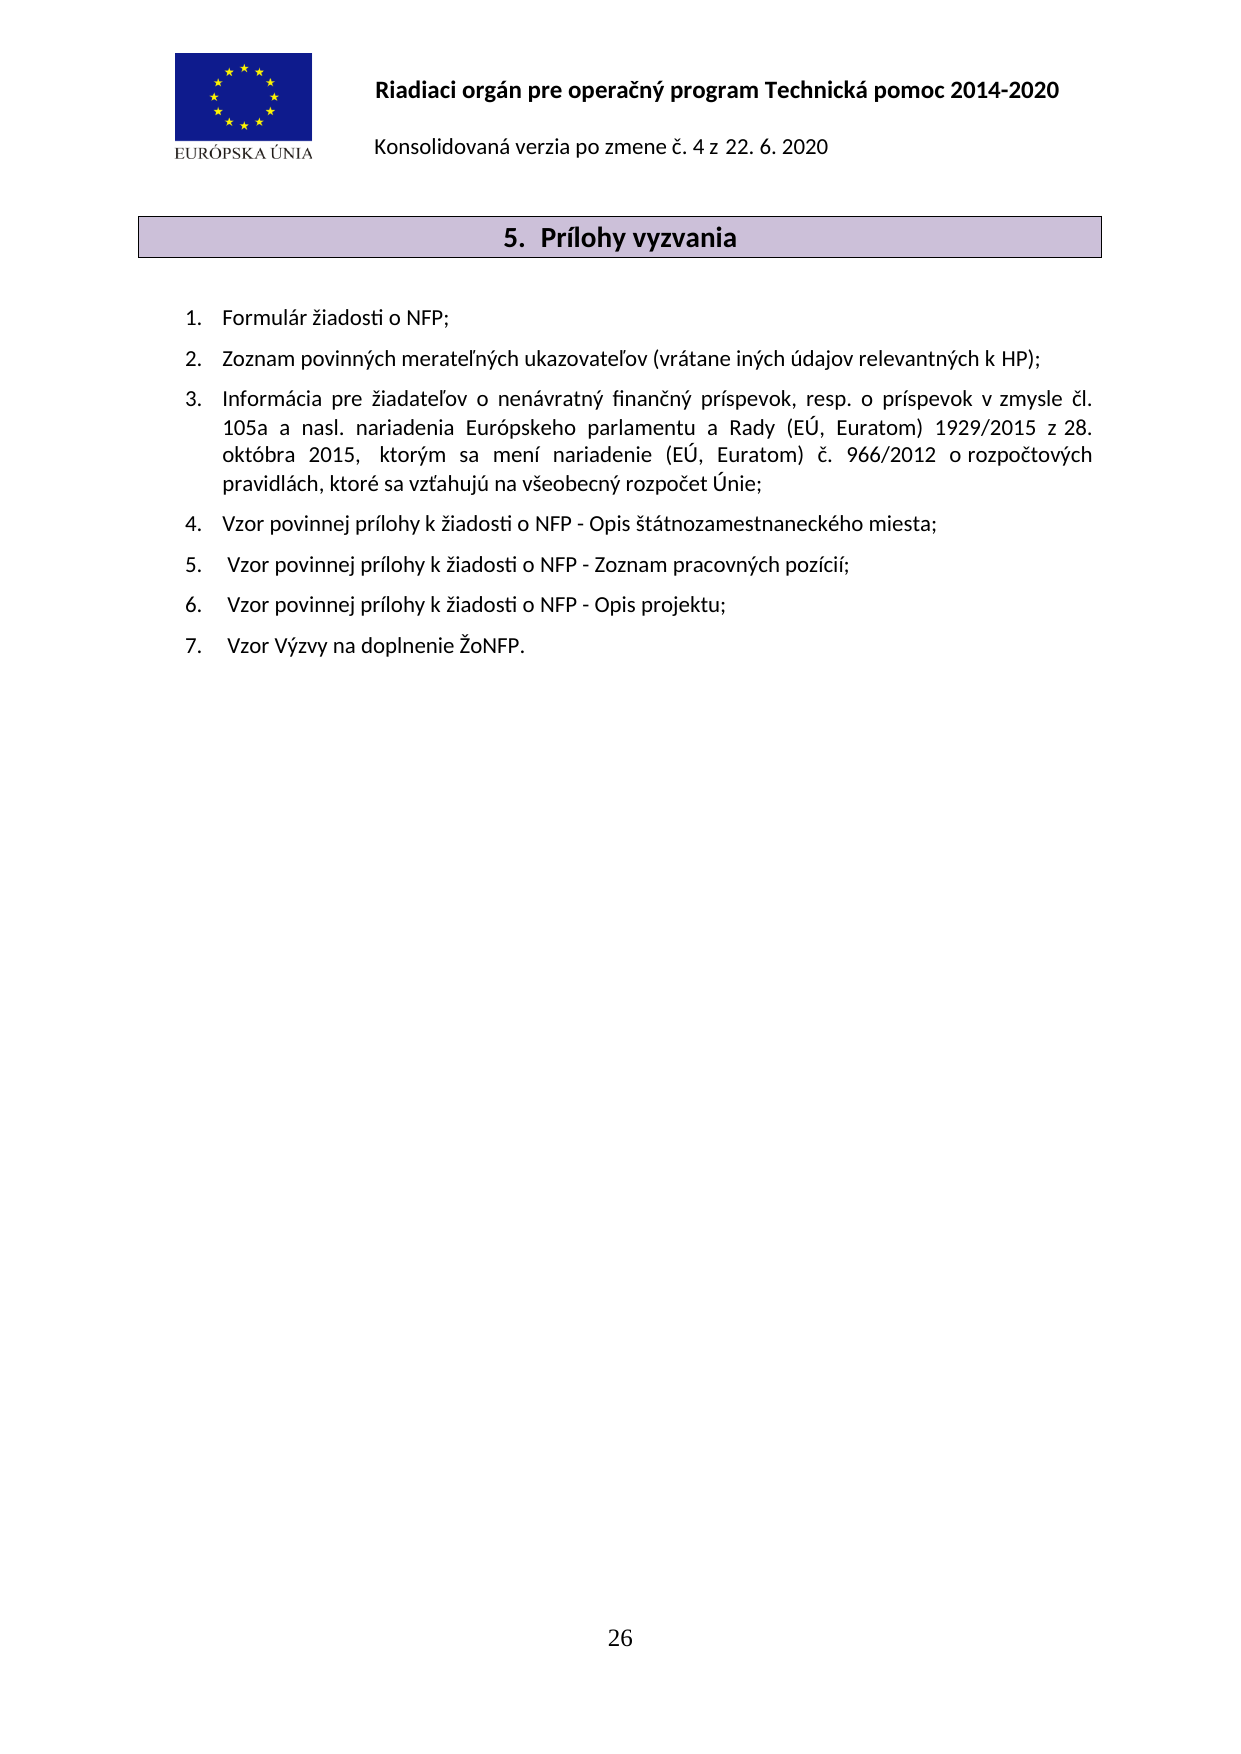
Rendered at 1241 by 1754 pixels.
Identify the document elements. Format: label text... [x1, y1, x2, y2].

list Formulár žiadosti o NFP; [185, 303, 1093, 332]
list Vzor povinnej prílohy k žiadosti o NFP - Zoznam pracovných pozícií; [185, 550, 1093, 578]
list Informácia pre žiadateľov o nenávratný finančný príspevok, resp. o príspevok v zmysle čl. 105a a nasl. nariadenia Európskeho parlamentu a Rady (EÚ, Euratom) 1929/2015 z 28. októbra 2015, ktorým sa mení nariadenie (EÚ, Euratom) č. 966/2012 o rozpočtových pravidlách, ktoré sa vzťahujú na všeobecný rozpočet Únie; [185, 384, 1093, 497]
list Zoznam povinných merateľných ukazovateľov (vrátane iných údajov relevantných k HP); [185, 344, 1093, 372]
list Prílohy vyzvania [139, 217, 1101, 257]
list Vzor povinnej prílohy k žiadosti o NFP - Opis štátnozamestnaneckého miesta; [185, 509, 1093, 537]
list Vzor Výzvy na doplnenie ŽoNFP. [185, 631, 1093, 659]
picture [174, 53, 313, 159]
list Vzor povinnej prílohy k žiadosti o NFP - Opis projektu; [185, 590, 1093, 618]
